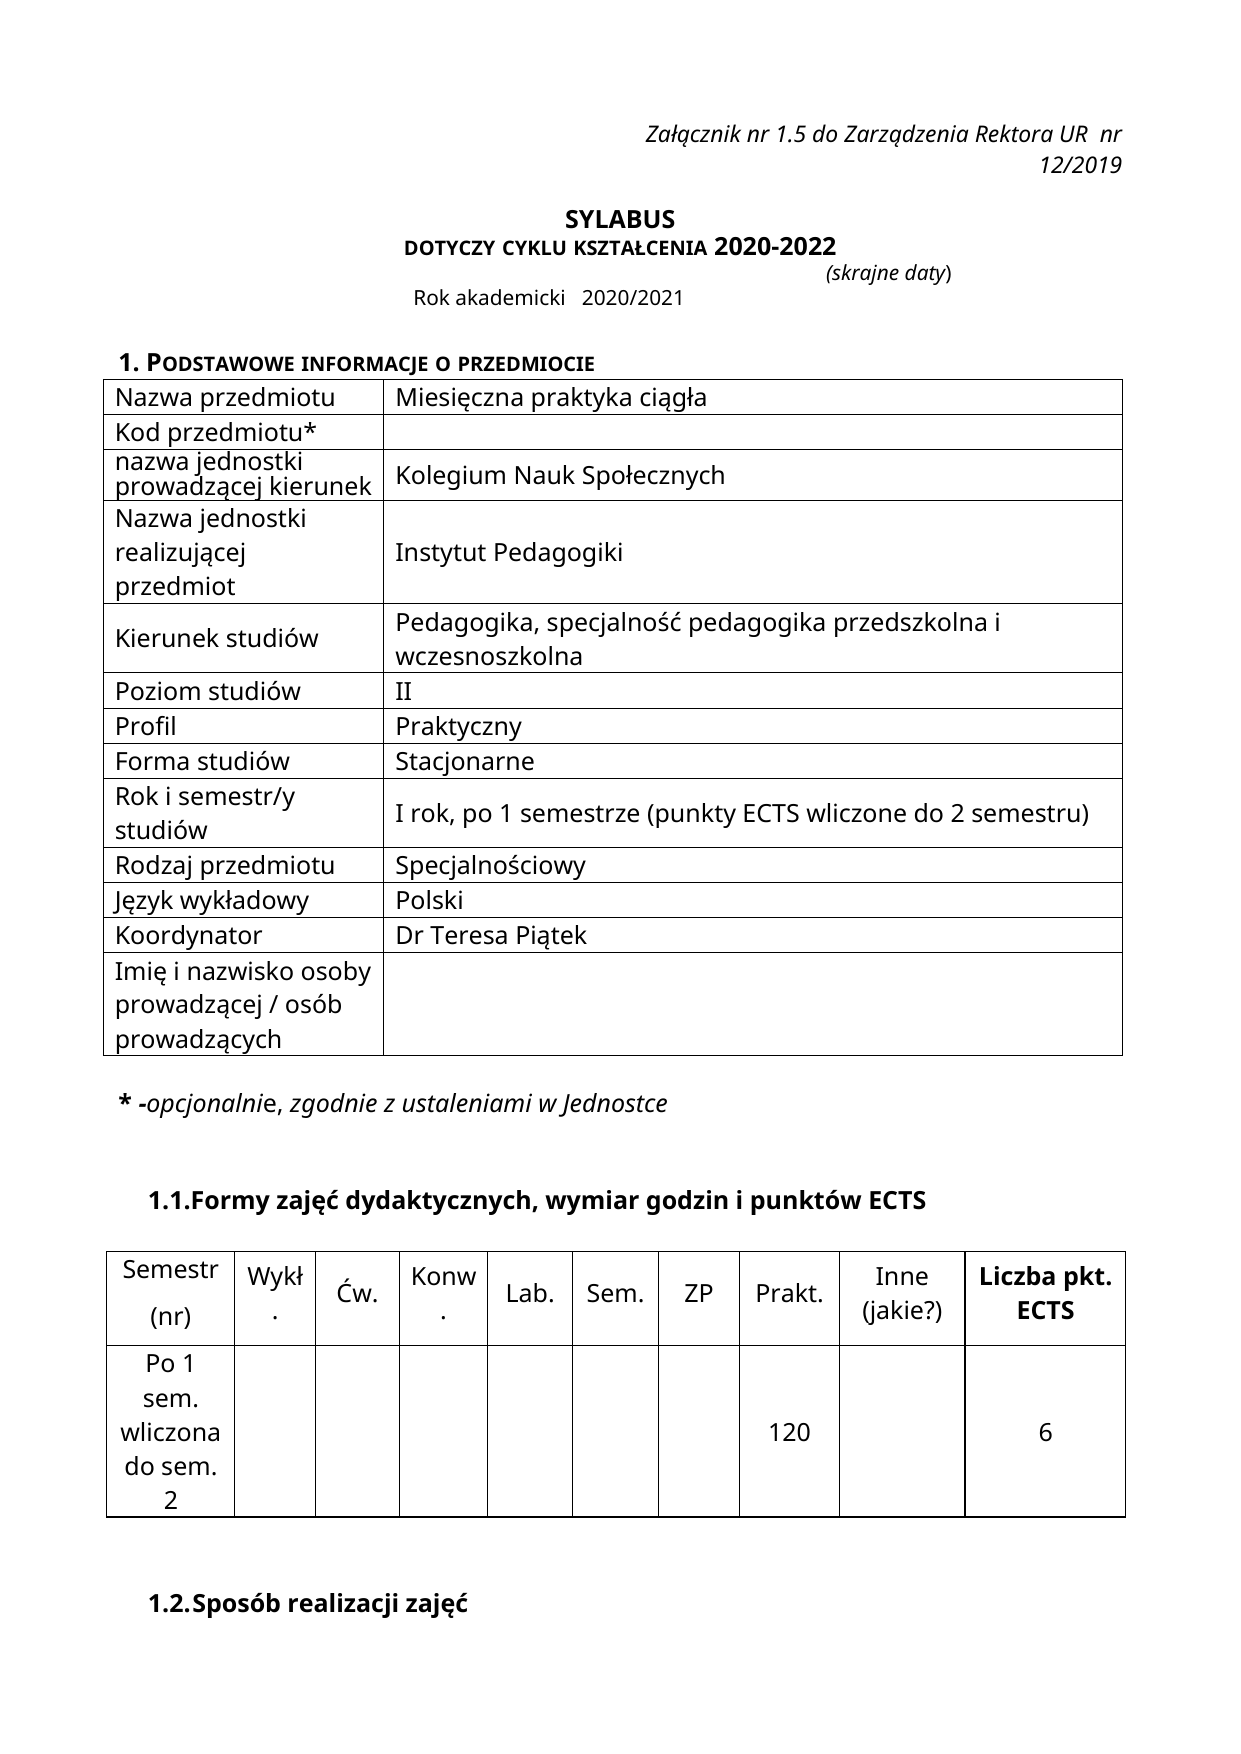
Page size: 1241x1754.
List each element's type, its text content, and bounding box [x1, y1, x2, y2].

table_cell Poziom studiów [104, 673, 383, 707]
text dotyczy cyklu kształcenia 2020-2022 [118, 236, 1122, 261]
table_header Konw. [400, 1252, 487, 1345]
text (skrajne daty) [118, 261, 1122, 286]
table_header Ćw. [316, 1252, 399, 1345]
table_cell Po 1 sem. wliczona do sem. 2 [107, 1346, 234, 1516]
table_cell Koordynator [104, 918, 383, 952]
table_cell Kolegium Nauk Społecznych [384, 450, 1122, 500]
table_header Miesięczna praktyka ciągła [384, 380, 1122, 414]
table_cell [573, 1346, 658, 1516]
table_cell Pedagogika, specjalność pedagogika przedszkolna i wczesnoszkolna [384, 604, 1122, 672]
table_cell [659, 1346, 739, 1516]
table_cell Praktyczny [384, 709, 1122, 742]
table_cell Kod przedmiotu* [104, 415, 383, 449]
table_cell [384, 415, 1122, 449]
table_header Nazwa przedmiotu [104, 380, 383, 414]
table_cell Polski [384, 883, 1122, 917]
table_cell [488, 1346, 572, 1516]
table_cell Imię i nazwisko osoby prowadzącej / osób prowadzących [104, 953, 383, 1055]
text Załącznik nr 1.5 do Zarządzenia Rektora UR nr 12/2019 [118, 118, 1122, 181]
table_header Liczba pkt. ECTS [966, 1252, 1125, 1345]
table_header Wykł. [235, 1252, 315, 1345]
text 1. Podstawowe informacje o przedmiocie [118, 344, 1122, 379]
table_cell Rok i semestr/y studiów [104, 779, 383, 847]
table_cell Profil [104, 709, 383, 742]
text SYLABUS [118, 201, 1122, 236]
table_cell [400, 1346, 487, 1516]
text 1.1.Formy zajęć dydaktycznych, wymiar godzin i punktów ECTS [148, 1183, 1122, 1217]
table_cell I rok, po 1 semestrze (punkty ECTS wliczone do 2 semestru) [384, 779, 1122, 847]
table_header ZP [659, 1252, 739, 1345]
table_header Lab. [488, 1252, 572, 1345]
text Rok akademicki 2020/2021 [118, 286, 1122, 311]
table_cell Język wykładowy [104, 883, 383, 917]
table_cell II [384, 673, 1122, 707]
table_header Sem. [573, 1252, 658, 1345]
table_header Semestr (nr) [107, 1252, 234, 1345]
table_cell [840, 1346, 964, 1516]
table_cell Instytut Pedagogiki [384, 501, 1122, 603]
table_cell 120 [740, 1346, 839, 1516]
table_cell Forma studiów [104, 744, 383, 778]
text 1.2. Sposób realizacji zajęć [148, 1586, 1122, 1620]
table_cell nazwa jednostki prowadzącej kierunek [104, 450, 383, 500]
table_cell 6 [966, 1346, 1125, 1516]
table_cell Specjalnościowy [384, 848, 1122, 882]
table_cell Rodzaj przedmiotu [104, 848, 383, 882]
table_cell Kierunek studiów [104, 604, 383, 672]
table_header Inne (jakie?) [840, 1252, 964, 1345]
table_cell [316, 1346, 399, 1516]
table_cell Nazwa jednostki realizującej przedmiot [104, 501, 383, 603]
table_cell Dr Teresa Piątek [384, 918, 1122, 952]
table_cell [235, 1346, 315, 1516]
text * -opcjonalnie, zgodnie z ustaleniami w Jednostce [118, 1086, 1122, 1119]
table_cell [384, 953, 1122, 1055]
table_cell Stacjonarne [384, 744, 1122, 778]
table_header Prakt. [740, 1252, 839, 1345]
